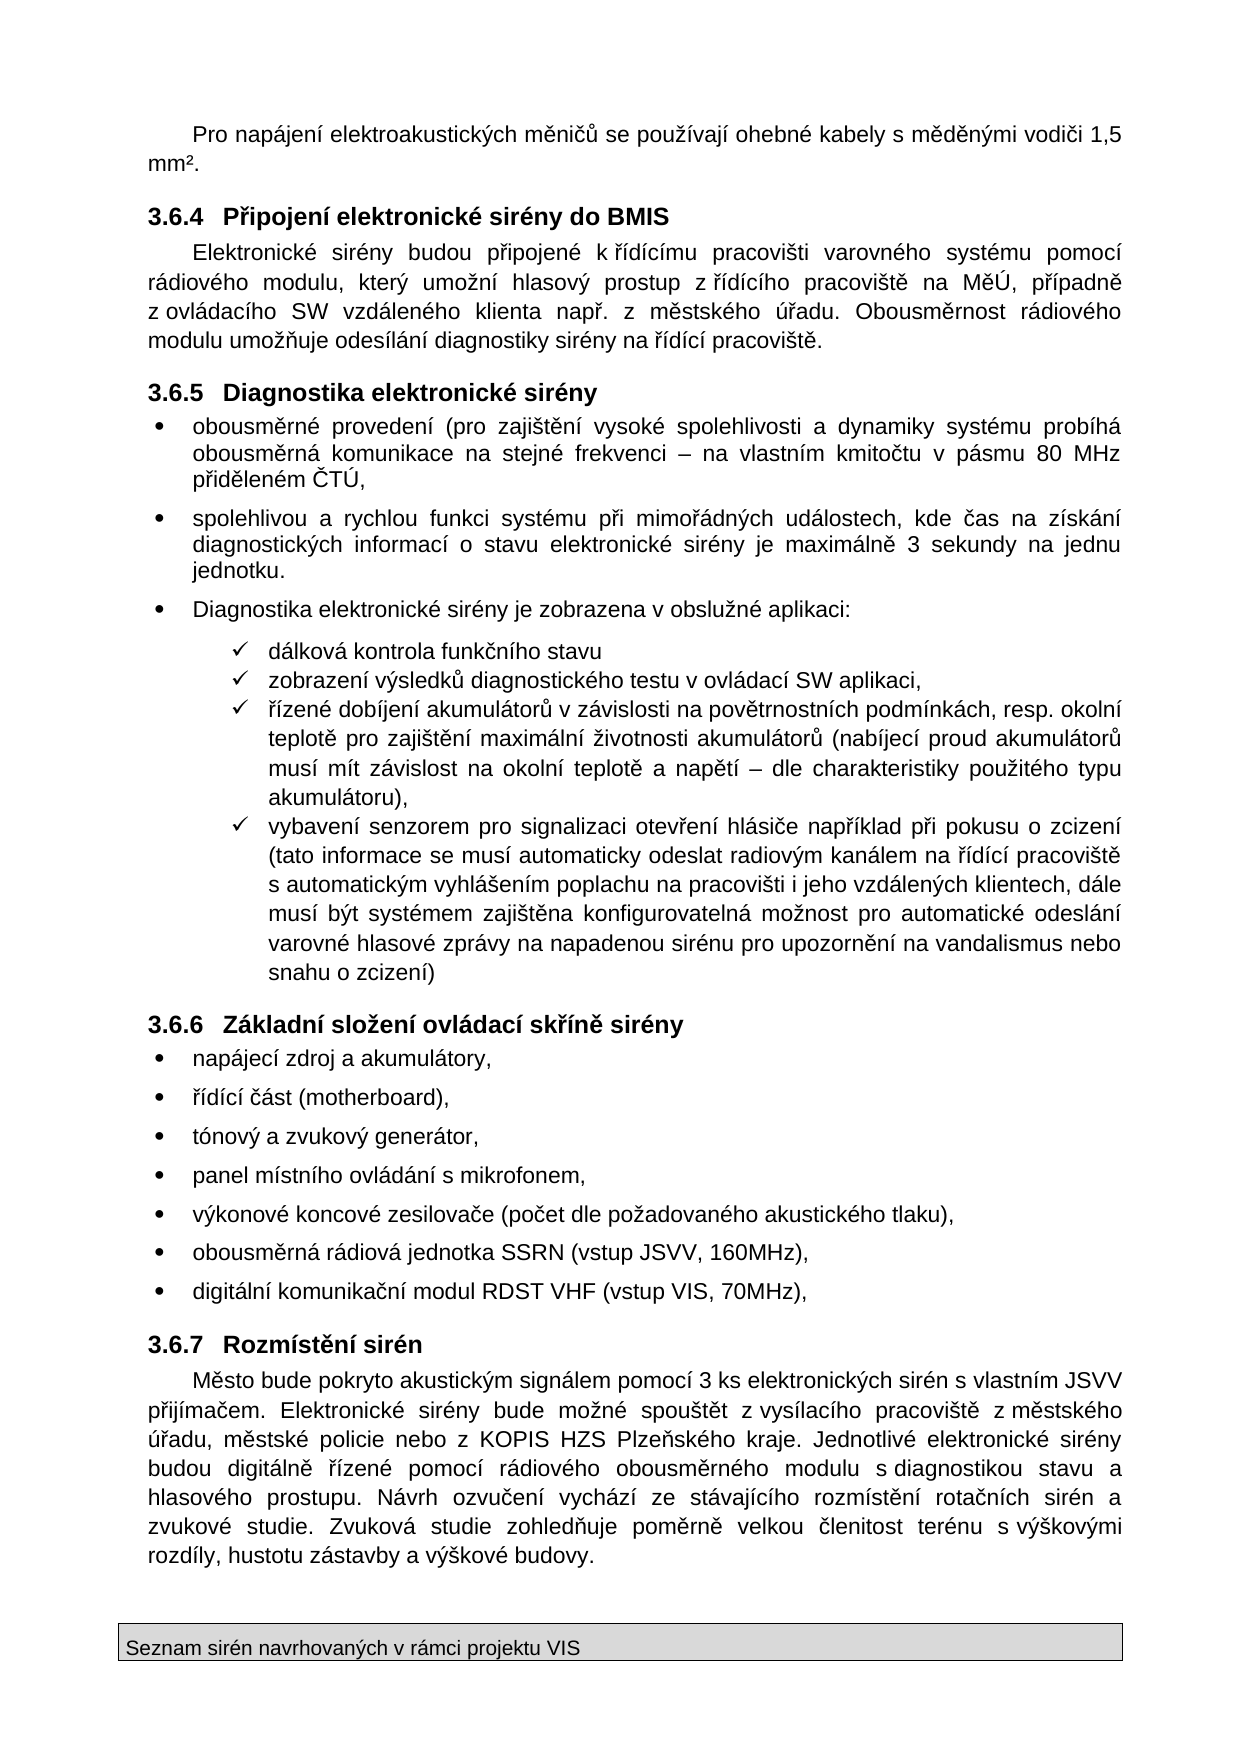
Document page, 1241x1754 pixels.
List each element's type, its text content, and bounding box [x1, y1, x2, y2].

list obousměrná rádiová jednotka SSRN (vstup JSVV, 160MHz), [155, 1239, 1122, 1266]
list řízené dobíjení akumulátorů v závislosti na povětrnostních podmínkách, resp. okolní teplotě pro zajištění maximální životnosti akumulátorů (nabíjecí proud akumulátorů musí mít závislost na okolní teplotě a napětí – dle charakteristiky použitého typu akumulátoru), [231, 693, 1122, 810]
list Diagnostika elektronické sirény je zobrazena v obslužné aplikaci: [155, 596, 1122, 623]
list tónový a zvukový generátor, [155, 1123, 1122, 1149]
list výkonové koncové zesilovače (počet dle požadovaného akustického tlaku), [155, 1201, 1122, 1227]
list napájecí zdroj a akumulátory, [155, 1045, 1122, 1071]
list vybavení senzorem pro signalizaci otevření hlásiče například při pokusu o zcizení (tato informace se musí automaticky odeslat radiovým kanálem na řídící pracoviště s automatickým vyhlášením poplachu na pracovišti i jeho vzdálených klientech, dále musí být systémem zajištěna konfigurovatelná možnost pro automatické odeslání varovné hlasové zprávy na napadenou sirénu pro upozornění na vandalismus nebo snahu o zcizení) [231, 810, 1122, 985]
list Připojení elektronické sirény do BMIS [148, 201, 1122, 230]
list Rozmístění sirén [148, 1329, 1122, 1358]
text Město bude pokryto akustickým signálem pomocí 3 ks elektronických sirén s vlastním JSVV přijímačem. Elektronické sirény bude možné spouštět z vysílacího pracoviště z městského úřadu, městské policie nebo z KOPIS HZS Plzeňského kraje. Jednotlivé elektronické sirény budou digitálně řízené pomocí rádiového obousměrného modulu s diagnostikou stavu a hlasového prostupu. Návrh ozvučení vychází ze stávajícího rozmístění rotačních sirén a zvukové studie. Zvuková studie zohledňuje poměrně velkou členitost terénu s výškovými rozdíly, hustotu zástavby a výškové budovy. [148, 1364, 1122, 1569]
list zobrazení výsledků diagnostického testu v ovládací SW aplikaci, [231, 664, 1122, 693]
list spolehlivou a rychlou funkci systému při mimořádných událostech, kde čas na získání diagnostických informací o stavu elektronické sirény je maximálně 3 sekundy na jednu jednotku. [155, 505, 1122, 584]
list panel místního ovládání s mikrofonem, [155, 1162, 1122, 1188]
list Základní složení ovládací skříně sirény [148, 1010, 1122, 1039]
text Pro napájení elektroakustických měničů se používají ohebné kabely s měděnými vodiči 1,5 mm². [148, 118, 1122, 176]
list dálková kontrola funkčního stavu [231, 635, 1122, 664]
list digitální komunikační modul RDST VHF (vstup VIS, 70MHz), [155, 1278, 1122, 1304]
list obousměrné provedení (pro zajištění vysoké spolehlivosti a dynamiky systému probíhá obousměrná komunikace na stejné frekvenci – na vlastním kmitočtu v pásmu 80 MHz přiděleném ČTÚ, [155, 413, 1122, 492]
text Elektronické sirény budou připojené k řídícímu pracovišti varovného systému pomocí rádiového modulu, který umožní hlasový prostup z řídícího pracoviště na MěÚ, případně z ovládacího SW vzdáleného klienta např. z městského úřadu. Obousměrnost rádiového modulu umožňuje odesílání diagnostiky sirény na řídící pracoviště. [148, 236, 1122, 353]
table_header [119, 1624, 1122, 1660]
list Diagnostika elektronické sirény [148, 378, 1122, 407]
list řídící část (motherboard), [155, 1084, 1122, 1110]
